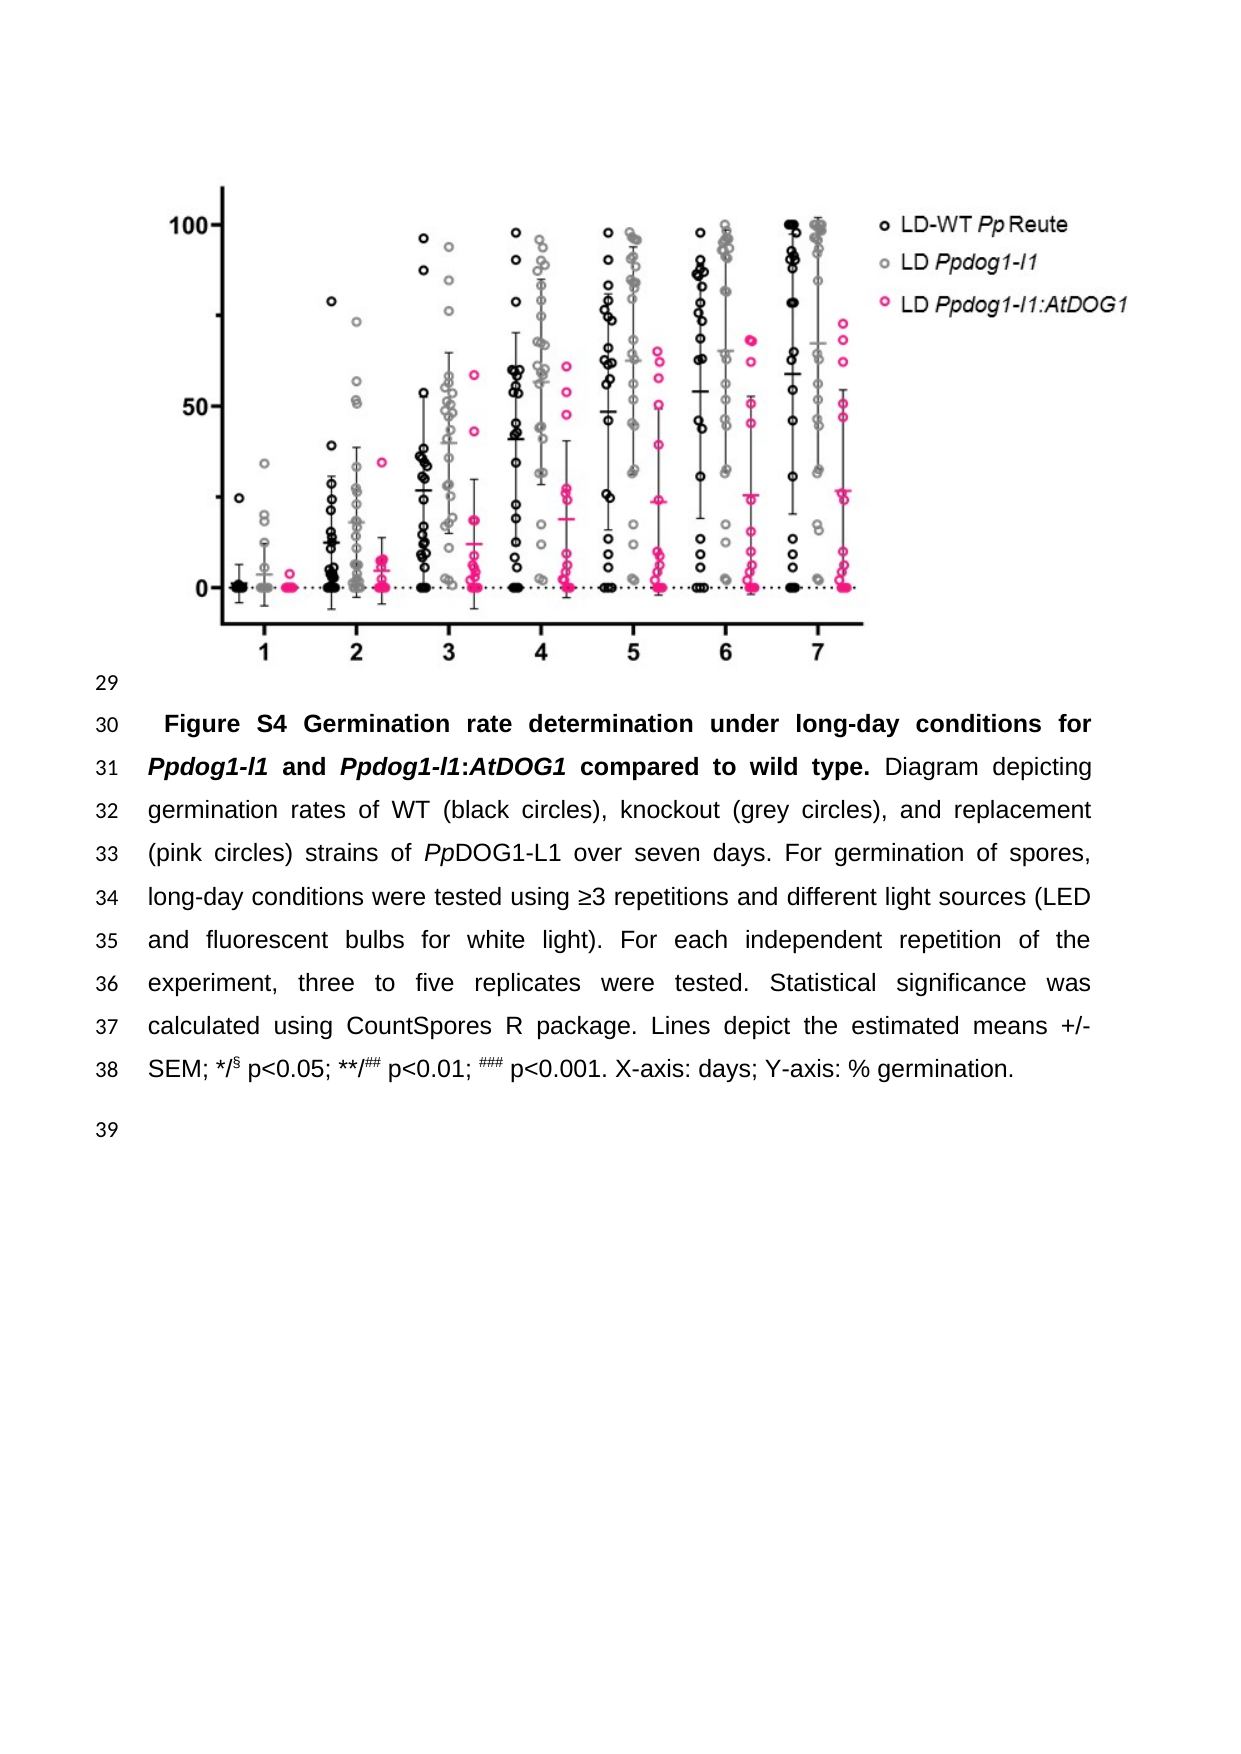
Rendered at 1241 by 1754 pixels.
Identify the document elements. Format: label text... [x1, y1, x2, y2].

picture [147, 147, 1141, 691]
text Figure S4 Germination rate determination under long-day conditions for Ppdog1-l1 and Ppdog1-l1:AtDOG1 compared to wild type. Diagram depicting germination rates of WT (black circles), knockout (grey circles), and replacement (pink circles) strains of PpDOG1-L1 over seven days. For germination of spores, long-day conditions were tested using ≥3 repetitions and different light sources (LED and fluorescent bulbs for white light). For each independent repetition of the experiment, three to five replicates were tested. Statistical significance was calculated using CountSpores R package. Lines depict the estimated means +/- SEM; */§ p<0.05; **/## p<0.01; ### p<0.001. X-axis: days; Y-axis: % germination. [148, 709, 1093, 1083]
